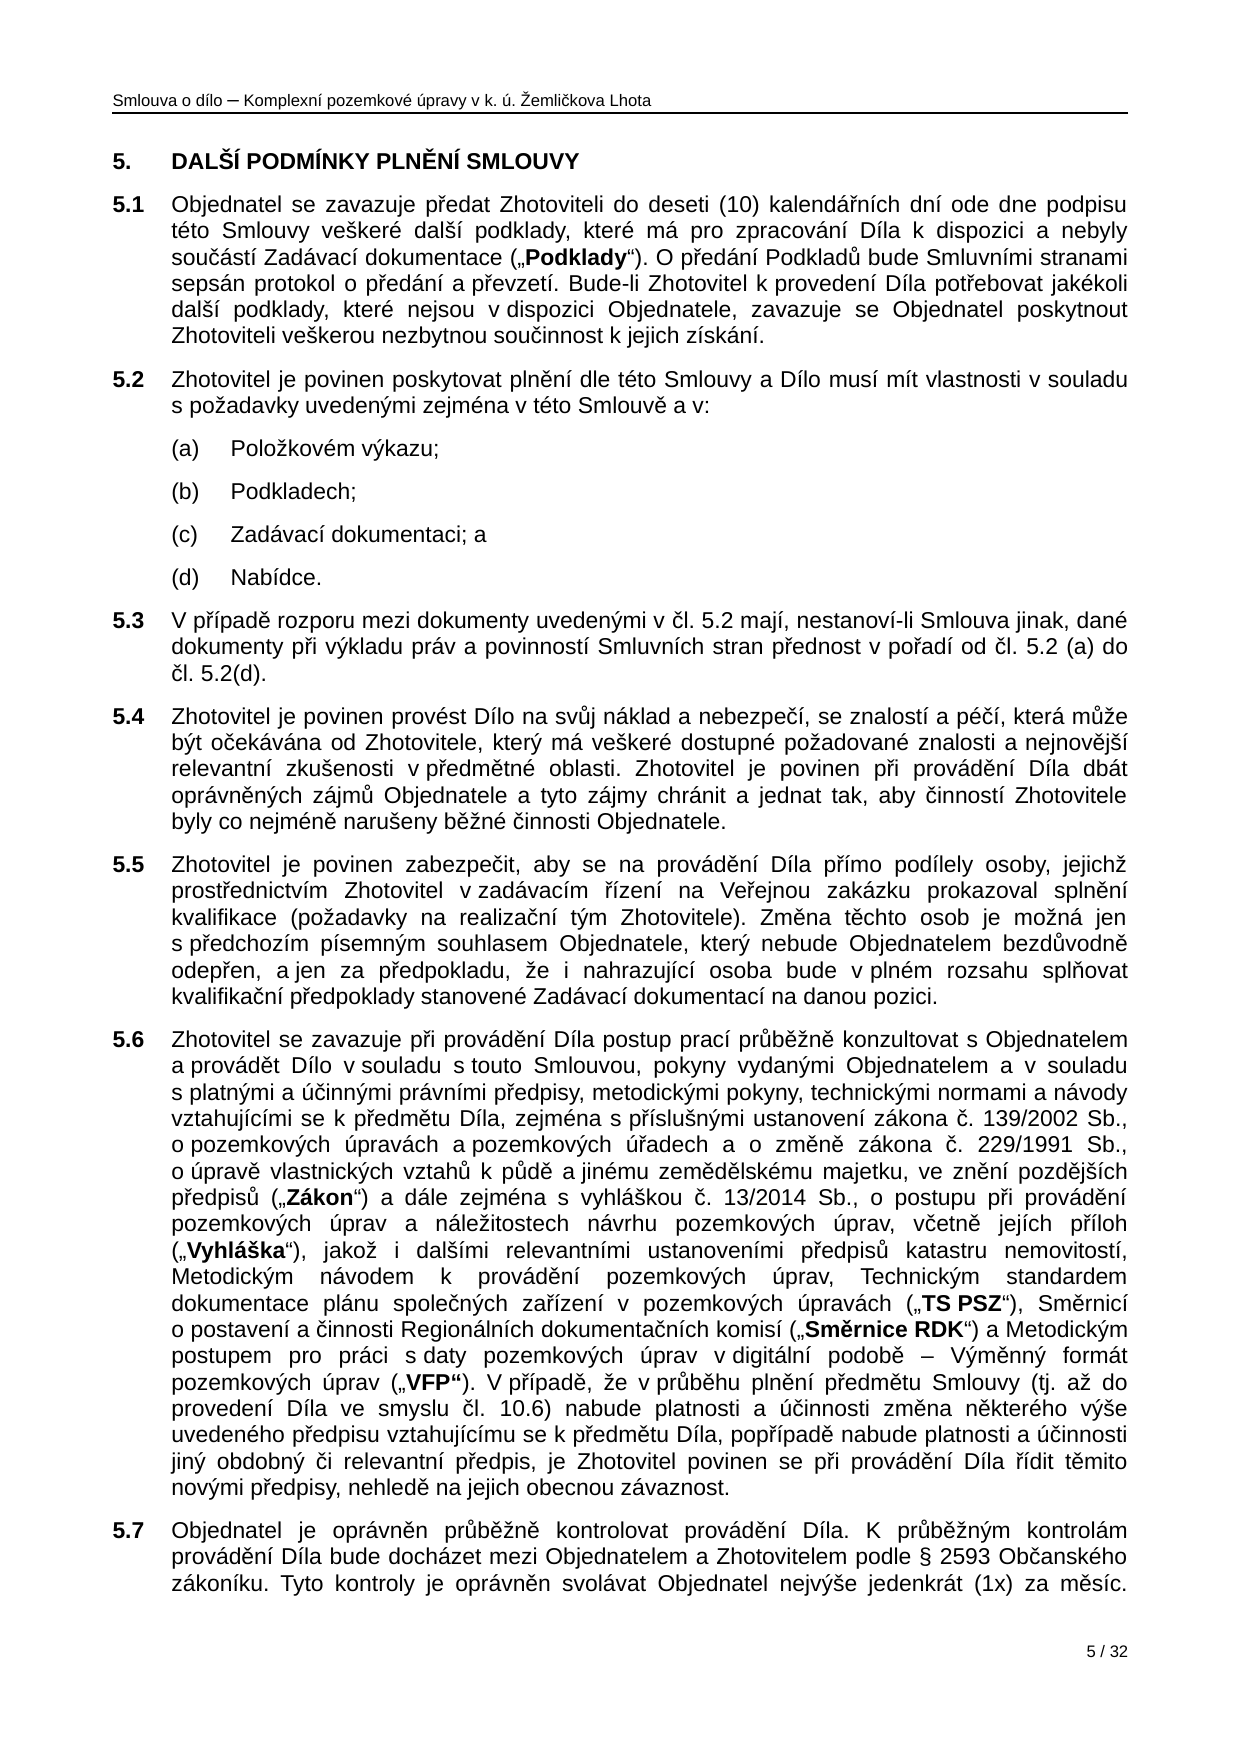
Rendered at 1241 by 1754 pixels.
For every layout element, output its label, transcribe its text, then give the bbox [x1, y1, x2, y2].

text Další podmínky Plnění smlouvy [112, 148, 1128, 174]
list Podkladech; [171, 478, 1128, 504]
text Zhotovitel je povinen poskytovat plnění dle této Smlouvy a Dílo musí mít vlastnosti v souladu s požadavky uvedenými zejména v této Smlouvě a v: [112, 366, 1128, 418]
text V případě rozporu mezi dokumenty uvedenými v čl. 5.2 mají, nestanoví-li Smlouva jinak, dané dokumenty při výkladu práv a povinností Smluvních stran přednost v pořadí od čl. 5.2 (a) do čl. 5.2(d). [112, 607, 1128, 686]
text Objednatel se zavazuje předat Zhotoviteli do deseti (10) kalendářních dní ode dne podpisu této Smlouvy veškeré další podklady, které má pro zpracování Díla k dispozici a nebyly součástí Zadávací dokumentace („Podklady“). O předání Podkladů bude Smluvními stranami sepsán protokol o předání a převzetí. Bude-li Zhotovitel k provedení Díla potřebovat jakékoli další podklady, které nejsou v dispozici Objednatele, zavazuje se Objednatel poskytnout Zhotoviteli veškerou nezbytnou součinnost k jejich získání. [112, 191, 1128, 349]
list Nabídce. [171, 564, 1128, 590]
text Zhotovitel je povinen provést Dílo na svůj náklad a nebezpečí, se znalostí a péčí, která může být očekávána od Zhotovitele, který má veškeré dostupné požadované znalosti a nejnovější relevantní zkušenosti v předmětné oblasti. Zhotovitel je povinen při provádění Díla dbát oprávněných zájmů Objednatele a tyto zájmy chránit a jednat tak, aby činností Zhotovitele byly co nejméně narušeny běžné činnosti Objednatele. [112, 703, 1128, 834]
list Zadávací dokumentaci; a [171, 521, 1128, 547]
text Zhotovitel se zavazuje při provádění Díla postup prací průběžně konzultovat s Objednatelem a provádět Dílo v souladu s touto Smlouvou, pokyny vydanými Objednatelem a v souladu s platnými a účinnými právními předpisy, metodickými pokyny, technickými normami a návody vztahujícími se k předmětu Díla, zejména s příslušnými ustanovení zákona č. 139/2002 Sb., o pozemkových úpravách a pozemkových úřadech a o změně zákona č. 229/1991 Sb., o úpravě vlastnických vztahů k půdě a jinému zemědělskému majetku, ve znění pozdějších předpisů („Zákon“) a dále zejména s vyhláškou č. 13/2014 Sb., o postupu při provádění pozemkových úprav a náležitostech návrhu pozemkových úprav, včetně jejích příloh („Vyhláška“), jakož i dalšími relevantními ustanoveními předpisů katastru nemovitostí, Metodickým návodem k provádění pozemkových úprav, Technickým standardem dokumentace plánu společných zařízení v pozemkových úpravách („TS PSZ“), Směrnicí o postavení a činnosti Regionálních dokumentačních komisí („Směrnice RDK“) a Metodickým postupem pro práci s daty pozemkových úprav v digitální podobě – Výměnný formát pozemkových úprav („VFP“). V případě, že v průběhu plnění předmětu Smlouvy (tj. až do provedení Díla ve smyslu čl. 10.6) nabude platnosti a účinnosti změna některého výše uvedeného předpisu vztahujícímu se k předmětu Díla, popřípadě nabude platnosti a účinnosti jiný obdobný či relevantní předpis, je Zhotovitel povinen se při provádění Díla řídit těmito novými předpisy, nehledě na jejich obecnou závaznost. [112, 1026, 1128, 1500]
list Položkovém výkazu; [171, 435, 1128, 461]
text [112, 1517, 1128, 1596]
text Zhotovitel je povinen zabezpečit, aby se na provádění Díla přímo podílely osoby, jejichž prostřednictvím Zhotovitel v zadávacím řízení na Veřejnou zakázku prokazoval splnění kvalifikace (požadavky na realizační tým Zhotovitele). Změna těchto osob je možná jen s předchozím písemným souhlasem Objednatele, který nebude Objednatelem bezdůvodně odepřen, a jen za předpokladu, že i nahrazující osoba bude v plném rozsahu splňovat kvalifikační předpoklady stanovené Zadávací dokumentací na danou pozici. [112, 851, 1128, 1009]
